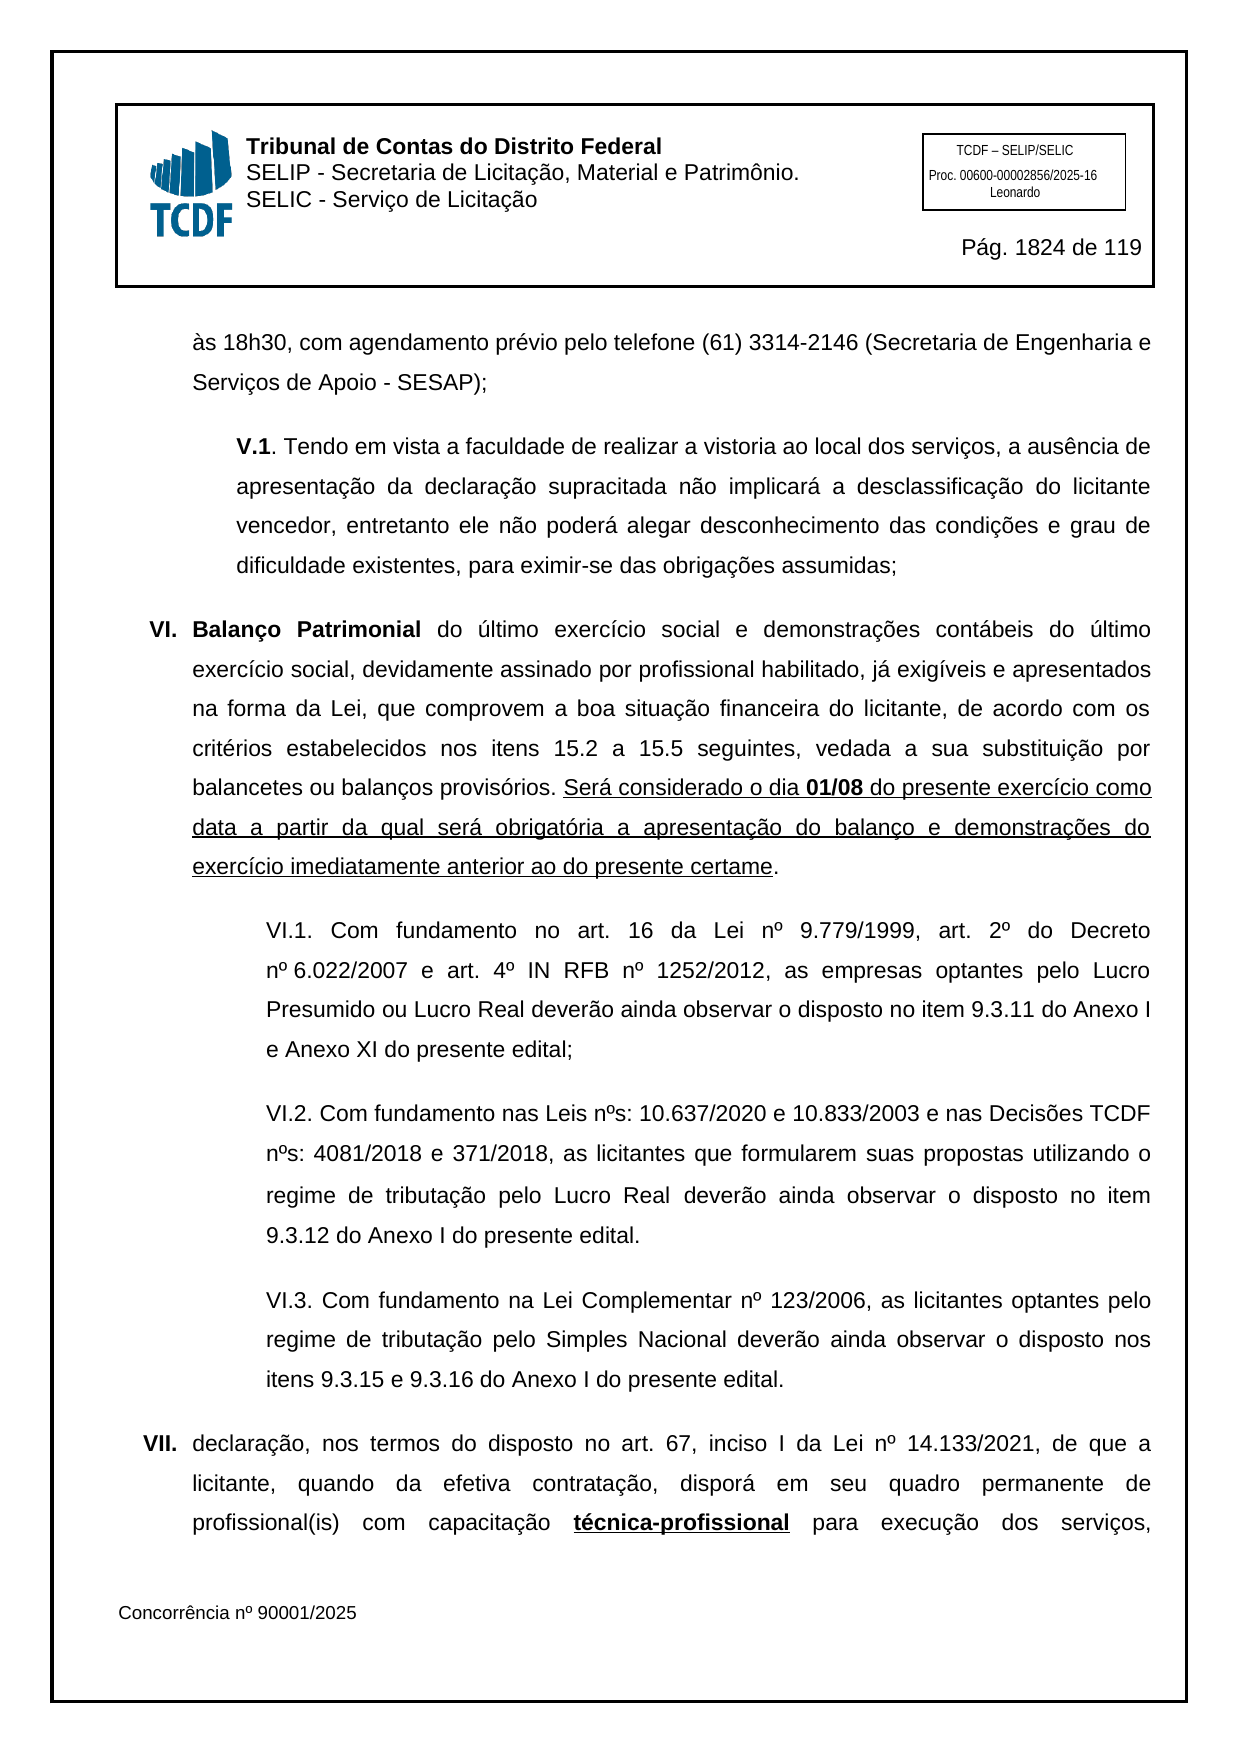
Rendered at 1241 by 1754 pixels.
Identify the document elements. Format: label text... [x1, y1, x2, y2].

picture [135, 128, 247, 239]
text VI.2. Com fundamento nas Leis nºs: 10.637/2020 e 10.833/2003 e nas Decisões TCDF nºs: 4081/2018 e 371/2018, as licitantes que formularem suas propostas utilizando o regime de tributação pelo Lucro Real deverão ainda observar o disposto no item 9.3.12 do Anexo I do presente edital. [266, 1100, 1152, 1249]
text VI.3. Com fundamento na Lei Complementar nº 123/2006, as licitantes optantes pelo regime de tributação pelo Simples Nacional deverão ainda observar o disposto nos itens 9.3.15 e 9.3.16 do Anexo I do presente edital. [266, 1287, 1152, 1392]
text V.1. Tendo em vista a faculdade de realizar a vistoria ao local dos serviços, a ausência de apresentação da declaração supracitada não implicará a desclassificação do licitante vencedor, entretanto ele não poderá alegar desconhecimento das condições e grau de dificuldade existentes, para eximir-se das obrigações assumidas; [236, 433, 1152, 578]
list Balanço Patrimonial do último exercício social e demonstrações contábeis do último exercício social, devidamente assinado por profissional habilitado, já exigíveis e apresentados na forma da Lei, que comprovem a boa situação financeira do licitante, de acordo com os critérios estabelecidos nos itens 15.2 a 15.5 seguintes, vedada a sua substituição por balancetes ou balanços provisórios. Será considerado o dia 01/08 do presente exercício como data a partir da qual será obrigatória a apresentação do balanço e demonstrações do exercício imediatamente anterior ao do presente certame. [177, 616, 1152, 879]
text VI.1. Com fundamento no art. 16 da Lei nº 9.779/1999, art. 2º do Decreto nº 6.022/2007 e art. 4º IN RFB nº 1252/2012, as empresas optantes pelo Lucro Presumido ou Lucro Real deverão ainda observar o disposto no item 9.3.11 do Anexo I e Anexo XI do presente edital; [266, 917, 1152, 1062]
